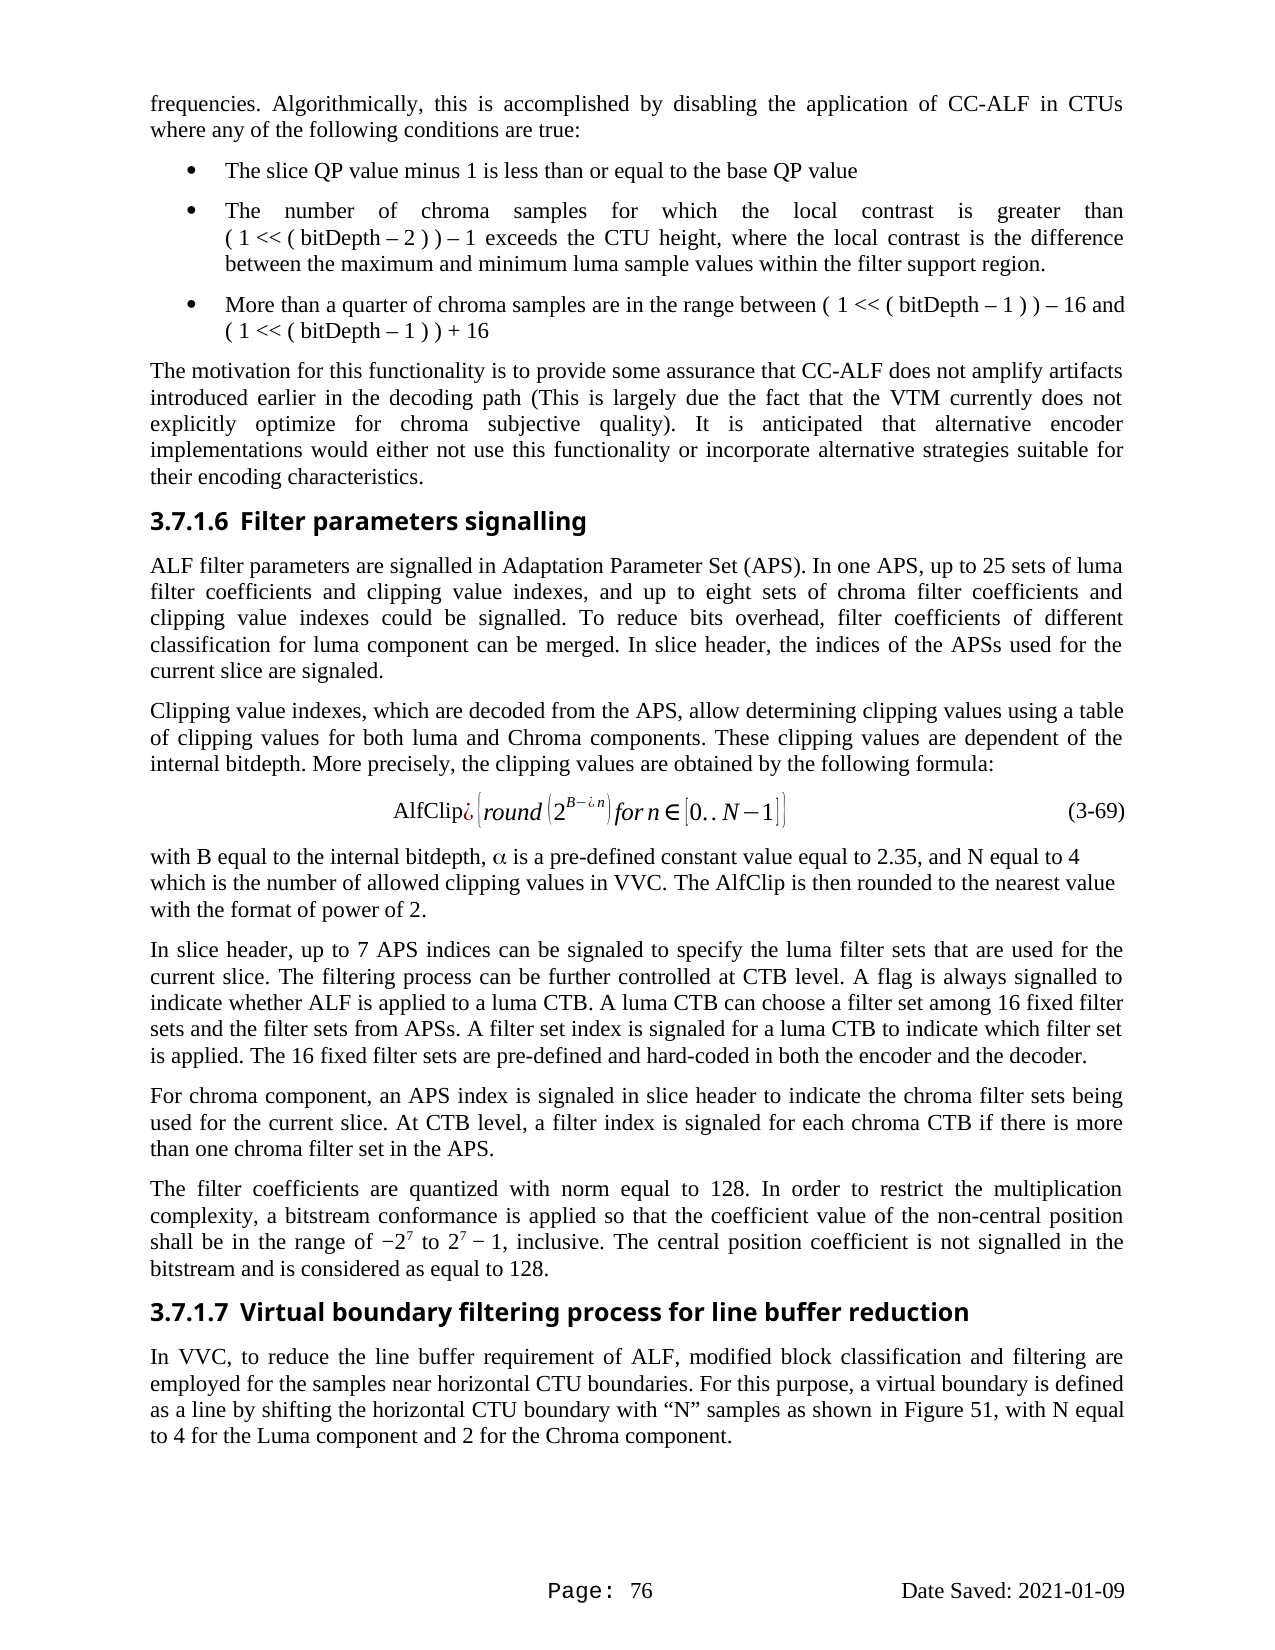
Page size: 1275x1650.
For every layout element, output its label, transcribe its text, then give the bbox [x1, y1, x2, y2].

text The motivation for this functionality is to provide some assurance that CC-ALF does not amplify artifacts introduced earlier in the decoding path (This is largely due the fact that the VTM currently does not explicitly optimize for chroma subjective quality). It is anticipated that alternative encoder implementations would either not use this functionality or incorporate alternative strategies suitable for their encoding characteristics. [150, 357, 1125, 489]
list More than a quarter of chroma samples are in the range between ( 1 << ( bitDepth – 1 ) ) – 16 and ( 1 << ( bitDepth – 1 ) ) + 16 [187, 291, 1125, 343]
text Clipping value indexes, which are decoded from the APS, allow determining clipping values using a table of clipping values for both luma and Chroma components. These clipping values are dependent of the internal bitdepth. More precisely, the clipping values are obtained by the following formula: [150, 698, 1125, 777]
list The number of chroma samples for which the local contrast is greater than ( 1 << ( bitDepth – 2 ) ) – 1 exceeds the CTU height, where the local contrast is the difference between the maximum and minimum luma sample values within the filter support region. [187, 197, 1125, 276]
text In slice header, up to 7 APS indices can be signaled to specify the luma filter sets that are used for the current slice. The filtering process can be further controlled at CTB level. A flag is always signalled to indicate whether ALF is applied to a luma CTB. A luma CTB can choose a filter set among 16 fixed filter sets and the filter sets from APSs. A filter set index is signaled for a luma CTB to indicate which filter set is applied. The 16 fixed filter sets are pre-defined and hard-coded in both the encoder and the decoder. [150, 936, 1125, 1068]
text with B equal to the internal bitdepth, is a pre-defined constant value equal to 2.35, and N equal to 4 which is the number of allowed clipping values in VVC. The AlfClip is then rounded to the nearest value with the format of power of 2. [150, 843, 1125, 922]
text ALF filter parameters are signalled in Adaptation Parameter Set (APS). In one APS, up to 25 sets of luma filter coefficients and clipping value indexes, and up to eight sets of chroma filter coefficients and clipping value indexes could be signalled. To reduce bits overhead, filter coefficients of different classification for luma component can be merged. In slice header, the indices of the APSs used for the current slice are signaled. [150, 552, 1125, 683]
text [150, 90, 1125, 143]
text The filter coefficients are quantized with norm equal to 128. In order to restrict the multiplication complexity, a bitstream conformance is applied so that the coefficient value of the non-central position shall be in the range of −27 to 27 − 1, inclusive. The central position coefficient is not signalled in the bitstream and is considered as equal to 128. [150, 1176, 1125, 1281]
subtitle Filter parameters signalling [150, 503, 1125, 537]
list The slice QP value minus 1 is less than or equal to the base QP value [187, 157, 1125, 183]
text AlfClip (3-69) [150, 791, 1125, 829]
text For chroma component, an APS index is signaled in slice header to indicate the chroma filter sets being used for the current slice. At CTB level, a filter index is signaled for each chroma CTB if there is more than one chroma filter set in the APS. [150, 1082, 1125, 1161]
subtitle Virtual boundary filtering process for line buffer reduction [150, 1295, 1125, 1329]
